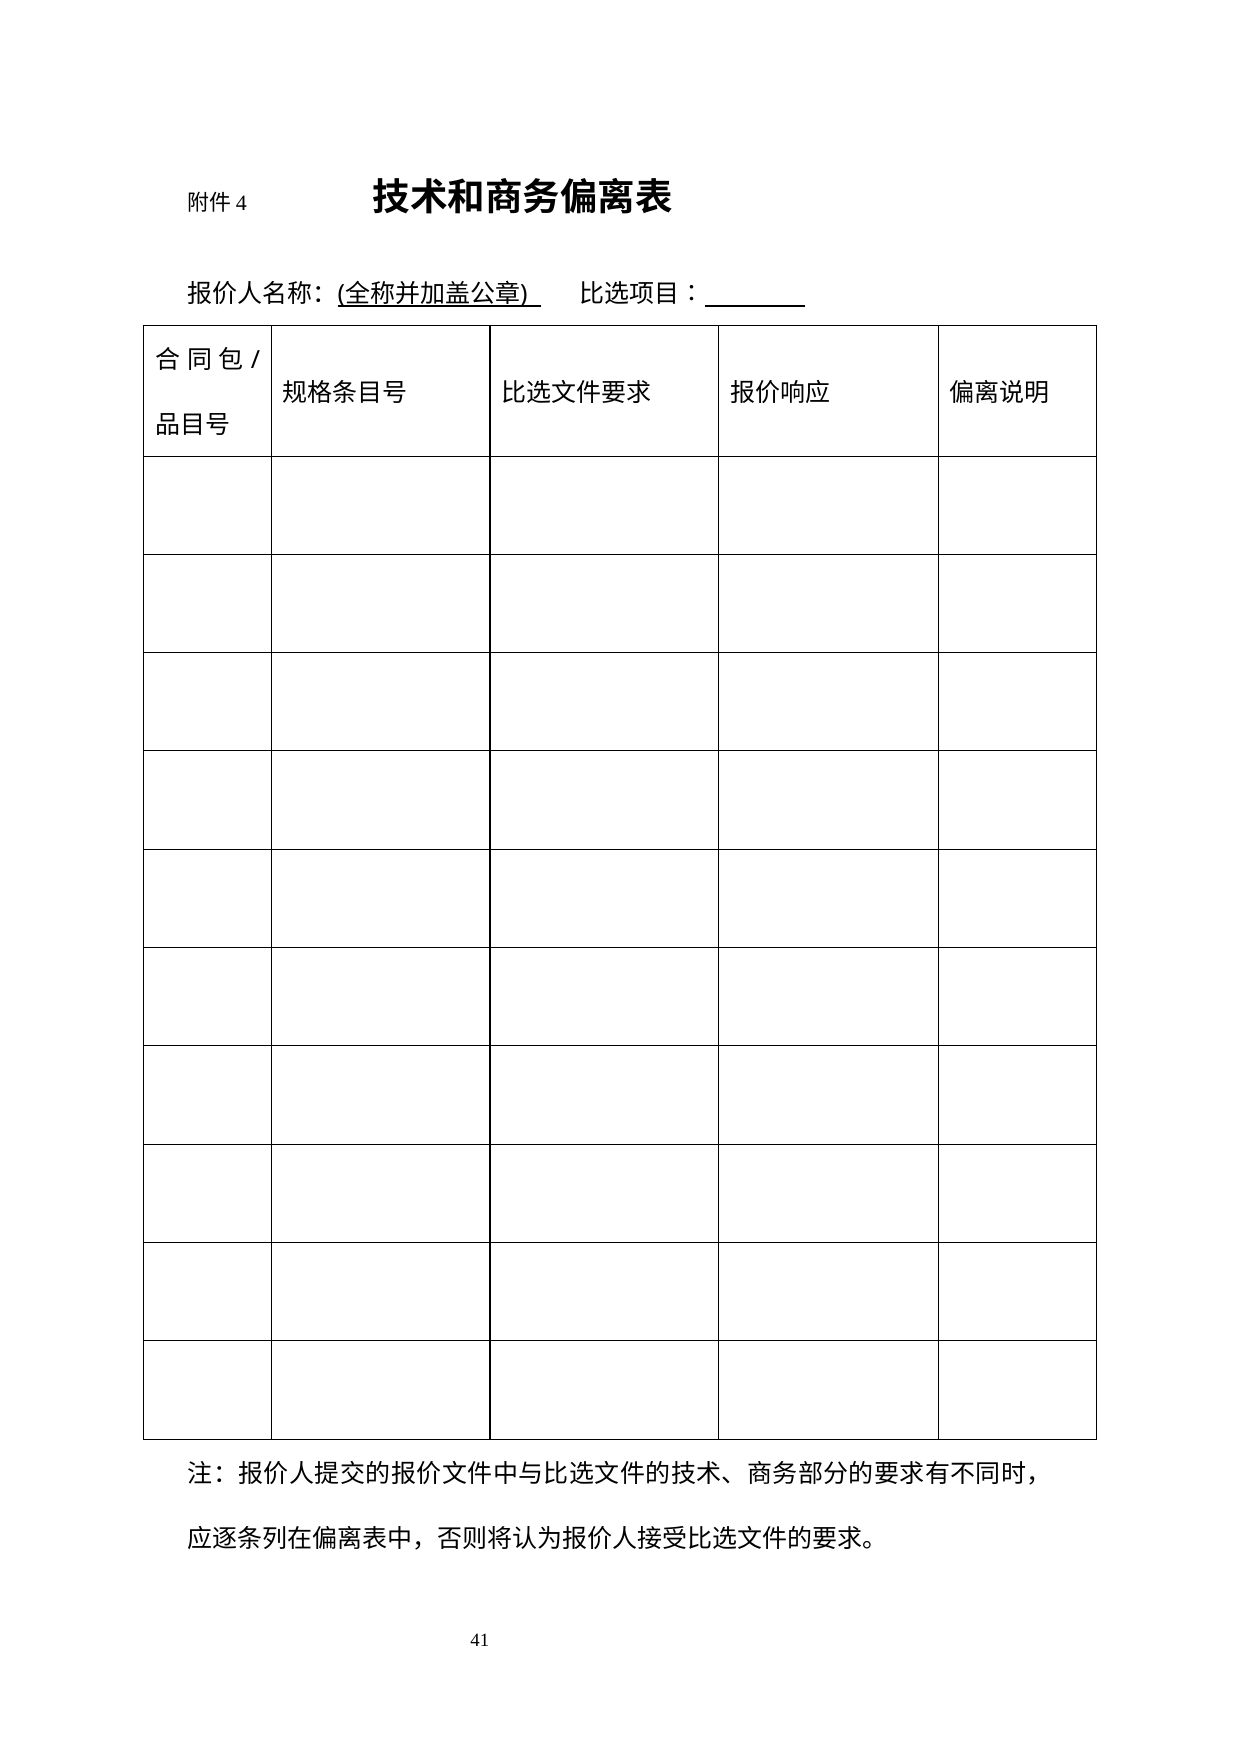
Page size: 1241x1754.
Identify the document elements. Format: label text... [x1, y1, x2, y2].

table_cell [939, 751, 1096, 849]
table_cell [491, 1341, 718, 1438]
table_cell [272, 1145, 489, 1242]
table_cell [272, 751, 489, 849]
table_cell [491, 653, 718, 750]
table_cell [144, 457, 271, 554]
table_cell [144, 1046, 271, 1144]
table_cell [939, 850, 1096, 947]
table_cell [719, 555, 938, 652]
table_cell [719, 1341, 938, 1438]
table_header 报价响应 [719, 326, 938, 456]
table_cell [144, 1341, 271, 1438]
table_cell [272, 457, 489, 554]
table_cell [272, 653, 489, 750]
table_cell [144, 1243, 271, 1340]
table_cell [939, 555, 1096, 652]
table_header 偏离说明 [939, 326, 1096, 456]
text 报价人名称：(全称并加盖公章) 比选项目∶ [187, 259, 1053, 324]
table_cell [939, 1046, 1096, 1144]
table_header 比选文件要求 [491, 326, 718, 456]
table_cell [719, 850, 938, 947]
table_cell [491, 1243, 718, 1340]
table_cell [491, 850, 718, 947]
table_header 合同包/品目号 [144, 326, 271, 456]
table_cell [939, 1243, 1096, 1340]
table_cell [144, 850, 271, 947]
table_cell [719, 1145, 938, 1242]
table_cell [719, 457, 938, 554]
table_cell [939, 457, 1096, 554]
table_cell [719, 948, 938, 1045]
table_cell [144, 555, 271, 652]
table_cell [939, 948, 1096, 1045]
table_cell [144, 948, 271, 1045]
table_cell [719, 653, 938, 750]
table_cell [491, 948, 718, 1045]
table_cell [719, 1046, 938, 1144]
text 注：报价人提交的报价文件中与比选文件的技术、商务部分的要求有不同时，应逐条列在偏离表中，否则将认为报价人接受比选文件的要求。 [187, 1440, 1053, 1569]
table_cell [939, 1341, 1096, 1438]
table_cell [491, 457, 718, 554]
table_cell [272, 850, 489, 947]
table_cell [719, 751, 938, 849]
table_cell [491, 1046, 718, 1144]
text 附件4 技术和商务偏离表 [187, 162, 1053, 227]
table_cell [491, 1145, 718, 1242]
table_cell [272, 555, 489, 652]
table_cell [272, 948, 489, 1045]
table_cell [272, 1243, 489, 1340]
table_cell [144, 1145, 271, 1242]
table_cell [491, 751, 718, 849]
table_cell [939, 653, 1096, 750]
table_cell [272, 1341, 489, 1438]
table_cell [939, 1145, 1096, 1242]
table_cell [272, 1046, 489, 1144]
table_cell [144, 653, 271, 750]
table_cell [144, 751, 271, 849]
table_header 规格条目号 [272, 326, 489, 456]
table_cell [719, 1243, 938, 1340]
table_cell [491, 555, 718, 652]
